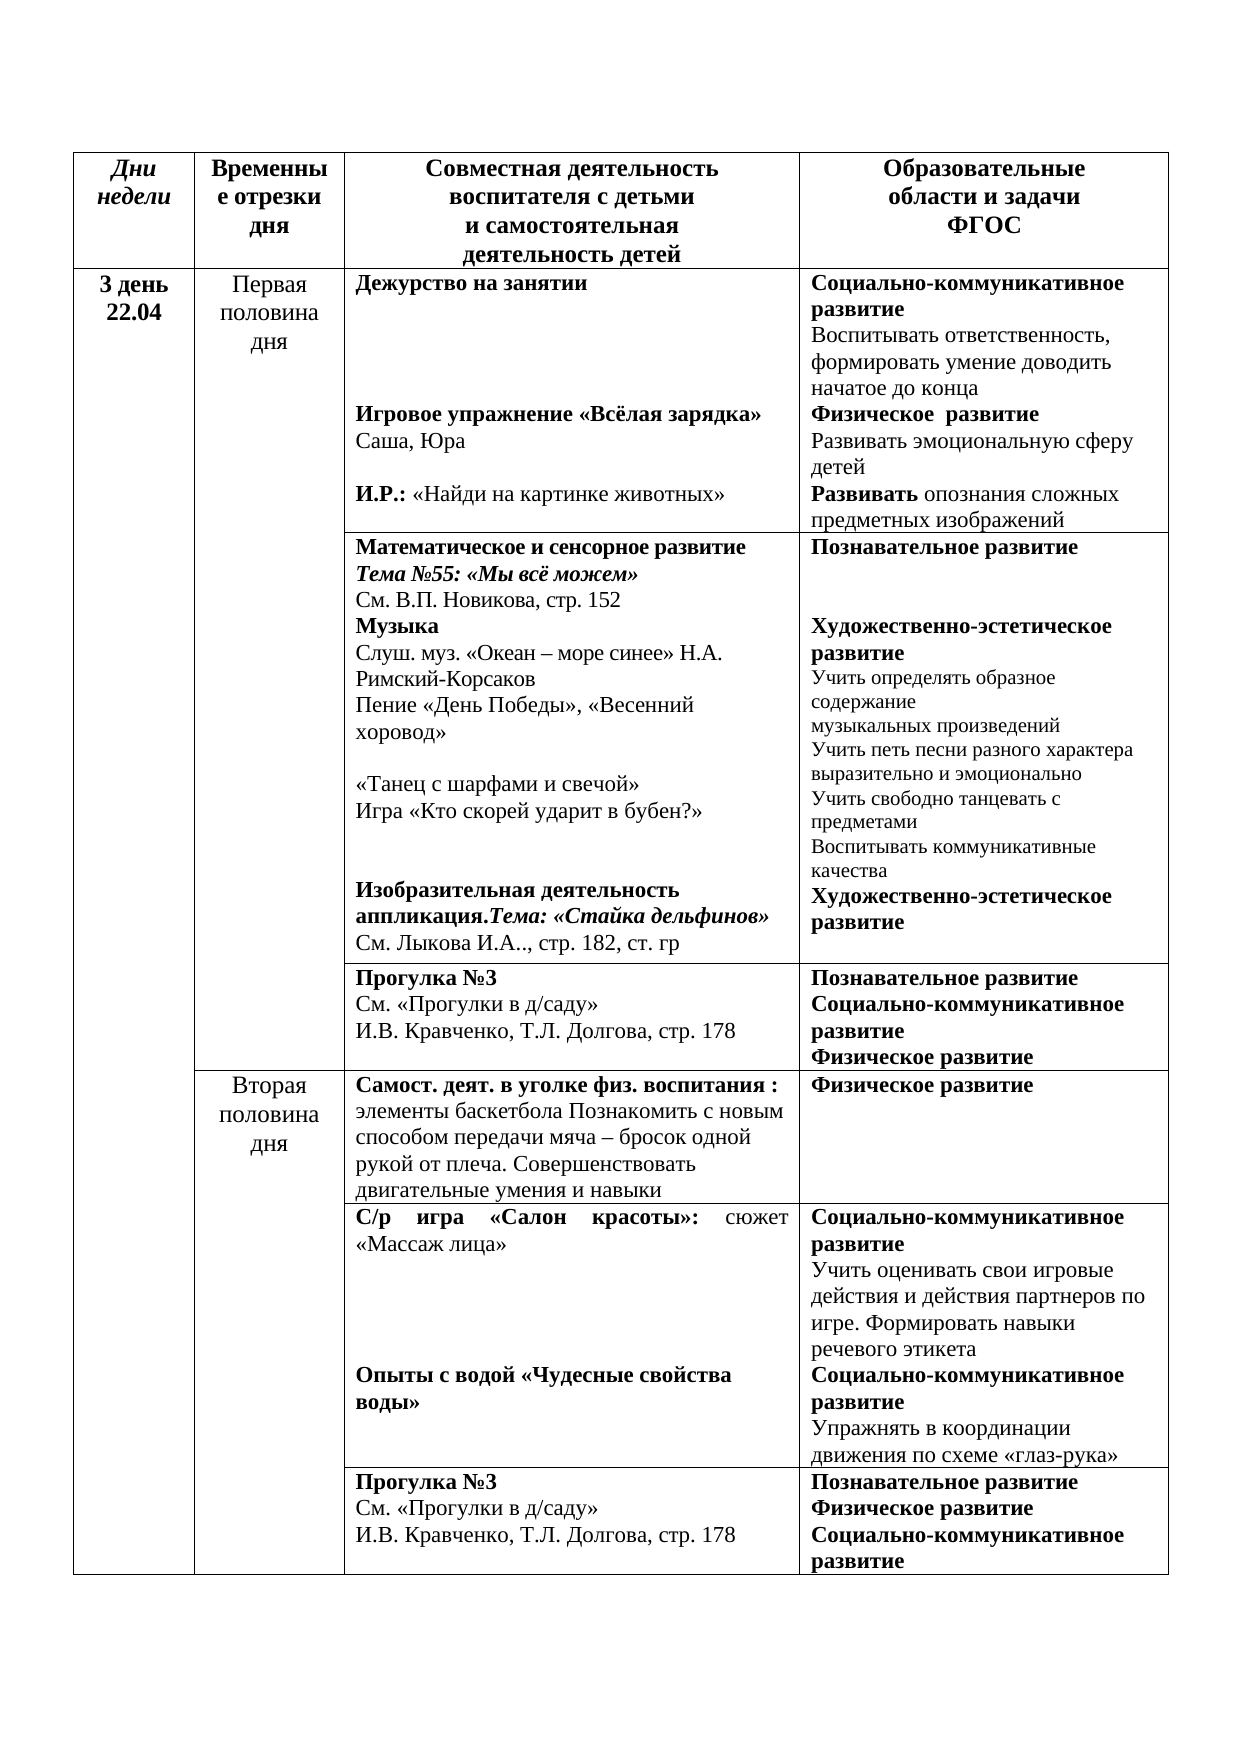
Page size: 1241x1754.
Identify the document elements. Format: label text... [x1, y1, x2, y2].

table_cell Социально-коммуникативное развитие Учить оценивать свои игровые действия и действия партнеров по игре. Формировать навыки речевого этикета Социально-коммуникативное развитие Упражнять в координации движения по схеме «глаз-рука» [800, 1204, 1168, 1467]
table_cell Прогулка №3 См. «Прогулки в д/саду» И.В. Кравченко, Т.Л. Долгова, стр. 178 [345, 964, 799, 1069]
table_cell С/р игра «Салон красоты»: сюжет «Массаж лица» Опыты с водой «Чудесные свойства воды» [345, 1204, 799, 1467]
table_cell Вторая половина дня [195, 1071, 344, 1573]
table_header Образовательные области и задачи ФГОС [800, 153, 1168, 268]
table_cell Познавательное развитие Социально-коммуникативное развитие Физическое развитие [800, 964, 1168, 1069]
table_cell Дежурство на занятии Игровое упражнение «Всёлая зарядка» Саша, Юра И.Р.: «Найди на картинке животных» [345, 269, 799, 532]
table_cell 3 день 22.04 [74, 269, 194, 1573]
table_cell Физическое развитие [800, 1071, 1168, 1202]
table_cell Самост. деят. в уголке физ. воспитания : элементы баскетбола Познакомить с новым способом передачи мяча – бросок одной рукой от плеча. Совершенствовать двигательные умения и навыки [345, 1071, 799, 1202]
table_cell Прогулка №3 См. «Прогулки в д/саду» И.В. Кравченко, Т.Л. Долгова, стр. 178 [345, 1468, 799, 1573]
table_header Совместная деятельность воспитателя с детьми и самостоятельная деятельность детей [345, 153, 799, 268]
table_cell Познавательное развитие Физическое развитие Социально-коммуникативное развитие [800, 1468, 1168, 1573]
table_cell Социально-коммуникативное развитие Воспитывать ответственность, формировать умение доводить начатое до конца Физическое развитие Развивать эмоциональную сферу детей Развивать опознания сложных предметных изображений [800, 269, 1168, 532]
table_header Временные отрезки дня [195, 153, 344, 268]
table_cell Познавательное развитие Художественно-эстетическое развитие Учить определять образное содержание музыкальных произведений Учить петь песни разного характера выразительно и эмоционально Учить свободно танцевать с предметами Воспитывать коммуникативные качества Художественно-эстетическое развитие [800, 533, 1168, 963]
table_cell Математическое и сенсорное развитие Тема №55: «Мы всё можем» См. В.П. Новикова, стр. 152 Музыка Слуш. муз. «Океан – море синее» Н.А. Римский-Корсаков Пение «День Победы», «Весенний хоровод» «Танец с шарфами и свечой» Игра «Кто скорей ударит в бубен?» Изобразительная деятельность аппликация.Тема: «Стайка дельфинов» См. Лыкова И.А.., стр. 182, ст. гр [345, 533, 799, 963]
table_header Дни недели [74, 153, 194, 268]
table_cell Первая половина дня [195, 269, 344, 1069]
